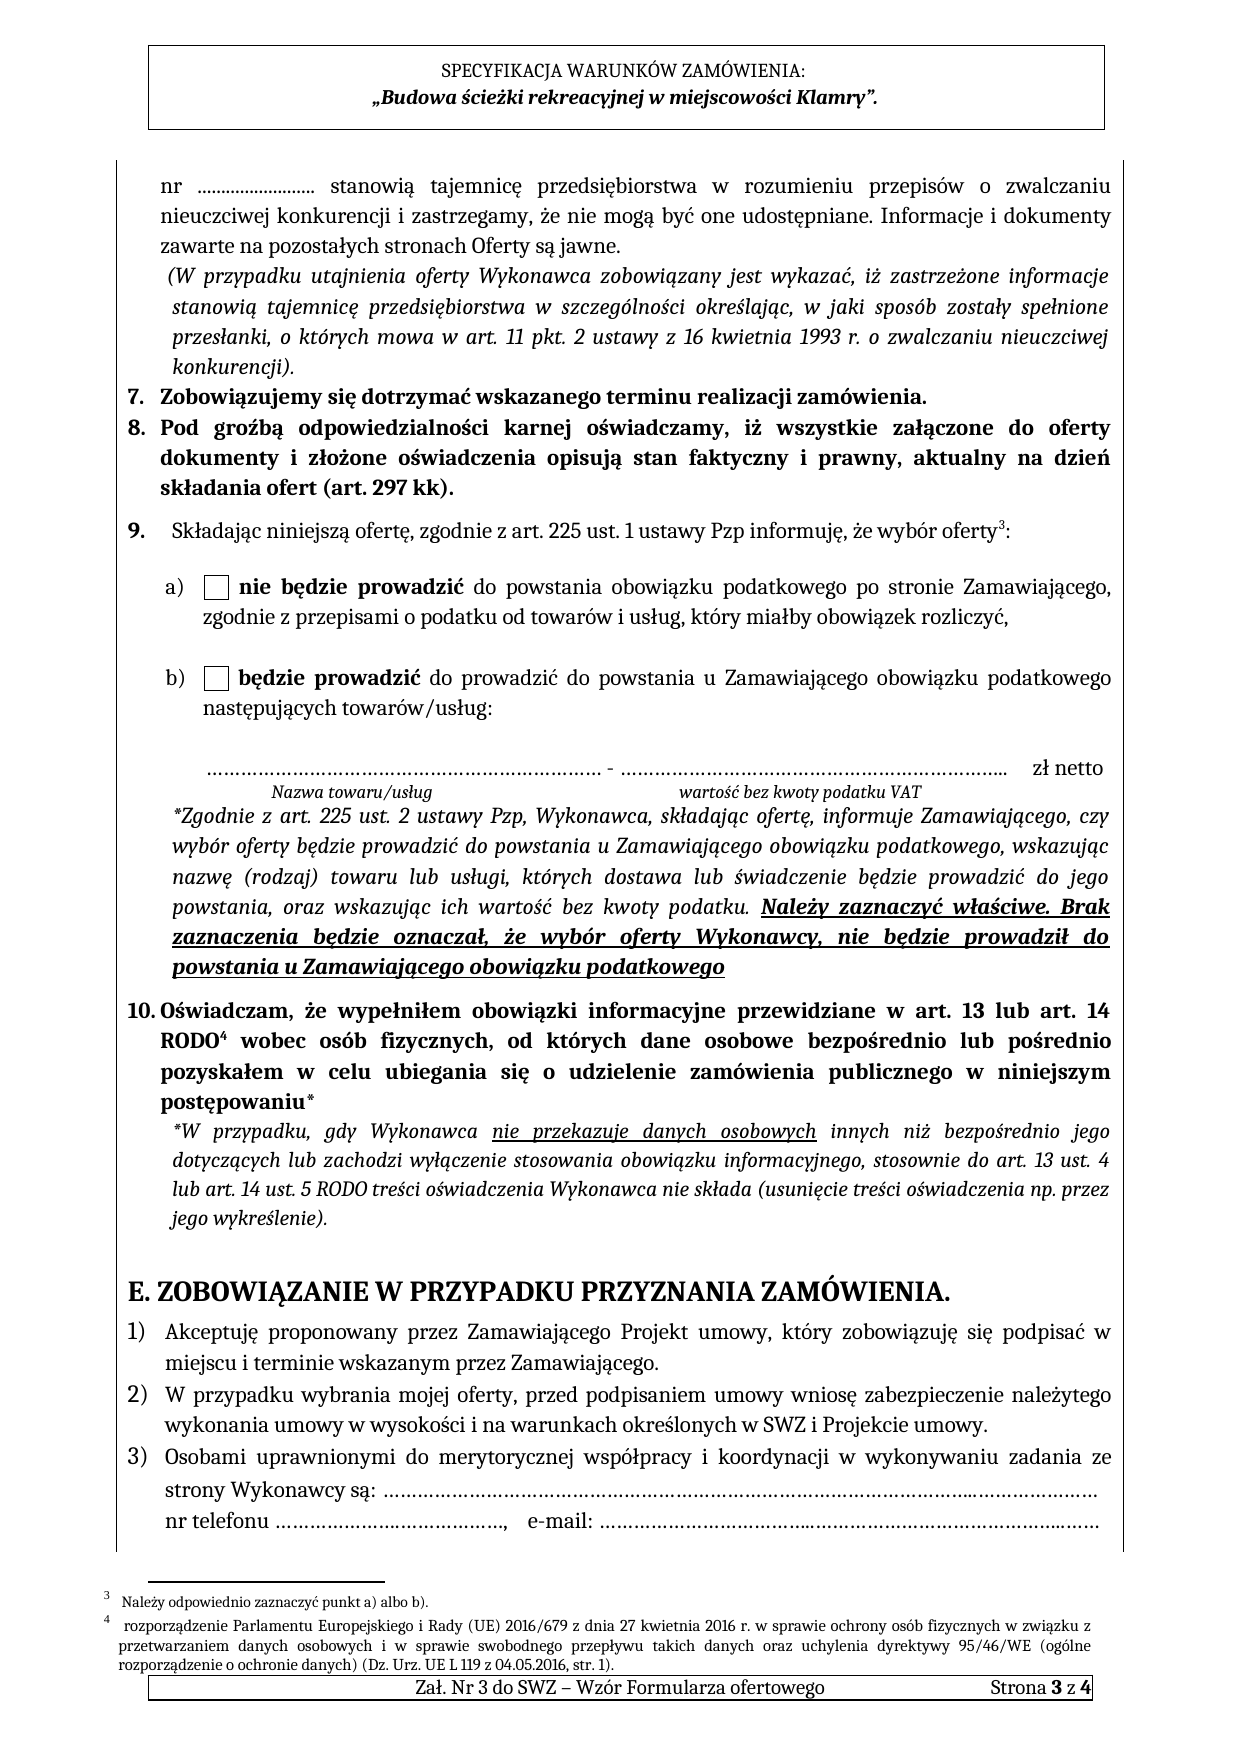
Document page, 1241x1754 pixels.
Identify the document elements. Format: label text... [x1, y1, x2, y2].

table_cell E. ZOBOWIĄZANIE W PRZYPADKU PRZYZNANIA ZAMÓWIENIA. Akceptuję proponowany przez Zamawiającego Projekt umowy, który zobowiązuję się podpisać w miejscu i terminie wskazanym przez Zamawiającego. W przypadku wybrania mojej oferty, przed podpisaniem umowy wniosę zabezpieczenie należytego wykonania umowy w wysokości i na warunkach określonych w SWZ i Projekcie umowy. Osobami uprawnionymi do merytorycznej współpracy i koordynacji w wykonywaniu zadania ze strony Wykonawcy są: …………………………………………………………………………………………..………………… nr telefonu ………………….………………, e-mail: ………………………………..……………………………………..…… [117, 1262, 1123, 1552]
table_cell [117, 160, 1123, 1262]
